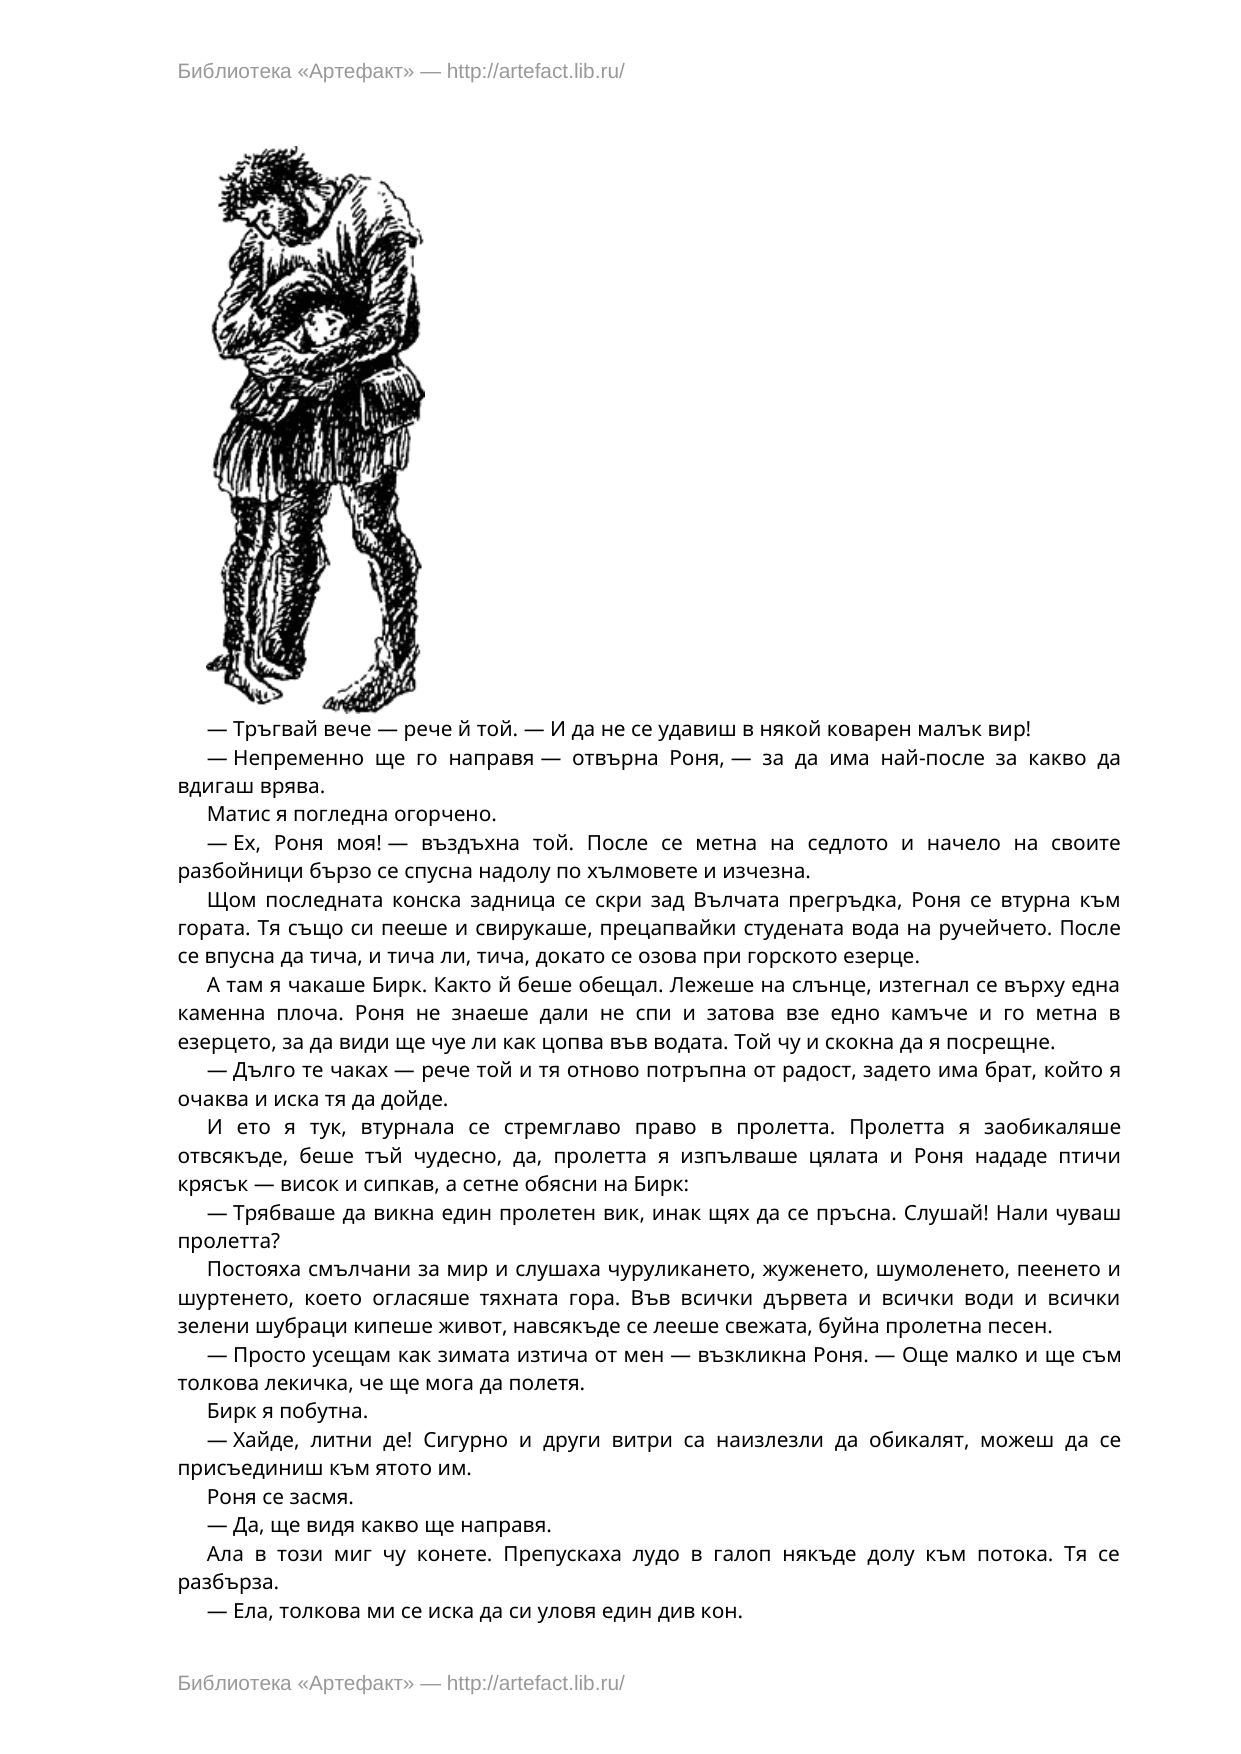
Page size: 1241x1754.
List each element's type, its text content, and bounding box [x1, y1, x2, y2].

text Постояха смълчани за мир и слушаха чуруликането, жуженето, шумоленето, пеенето и шуртенето, което огласяше тяхната гора. Във всички дървета и всички води и всички зелени шубраци кипеше живот, навсякъде се лееше свежата, буйна пролетна песен. [177, 1254, 1122, 1340]
text — Дълго те чаках — рече той и тя отново потръпна от радост, задето има брат, който я очаква и иска тя да дойде. [177, 1055, 1122, 1112]
text Бирк я побутна. [177, 1397, 1122, 1425]
text Щом последната конска задница се скри зад Вълчата прегръдка, Роня се втурна към гората. Тя също си пееше и свирукаше, прецапвайки студената вода на ручейчето. После се впусна да тича, и тича ли, тича, докато се озова при горското езерце. [177, 885, 1122, 970]
text — Да, ще видя какво ще направя. [177, 1510, 1122, 1539]
text — Ех, Роня моя! — въздъхна той. После се метна на седлото и начело на своите разбойници бързо се спусна надолу по хълмовете и изчезна. [177, 828, 1122, 885]
text — Тръгвай вече — рече й той. — И да не се удавиш в някой коварен малък вир! [177, 714, 1122, 743]
text Роня се засмя. [177, 1482, 1122, 1510]
text А там я чакаше Бирк. Както й беше обещал. Лежеше на слънце, изтегнал се върху една каменна плоча. Роня не знаеше дали не спи и затова взе едно камъче и го метна в езерцето, за да види ще чуе ли как цопва във водата. Той чу и скокна да я посрещне. [177, 970, 1122, 1055]
text И ето я тук, втурнала се стремглаво право в пролетта. Пролетта я заобикаляше отвсякъде, беше тъй чудесно, да, пролетта я изпълваше цялата и Роня нададе птичи крясък — висок и сипкав, а сетне обясни на Бирк: [177, 1112, 1122, 1198]
text — Непременно ще го направя — отвърна Роня, — за да има най-после за какво да вдигаш врява. [177, 743, 1122, 799]
text — Ела, толкова ми се иска да си уловя един див кон. [177, 1596, 1122, 1624]
text — Трябваше да викна един пролетен вик, инак щях да се пръсна. Слушай! Нали чуваш пролетта? [177, 1198, 1122, 1254]
text Матис я погледна огорчено. [177, 799, 1122, 828]
text Ала в този миг чу конете. Препускаха лудо в галоп някъде долу към потока. Тя се разбърза. [177, 1539, 1122, 1596]
picture [206, 146, 425, 714]
text — Просто усещам как зимата изтича от мен — възкликна Роня. — Още малко и ще съм толкова лекичка, че ще мога да полетя. [177, 1340, 1122, 1397]
text — Хайде, литни де! Сигурно и други витри са наизлезли да обикалят, можеш да се присъединиш към ятото им. [177, 1425, 1122, 1482]
